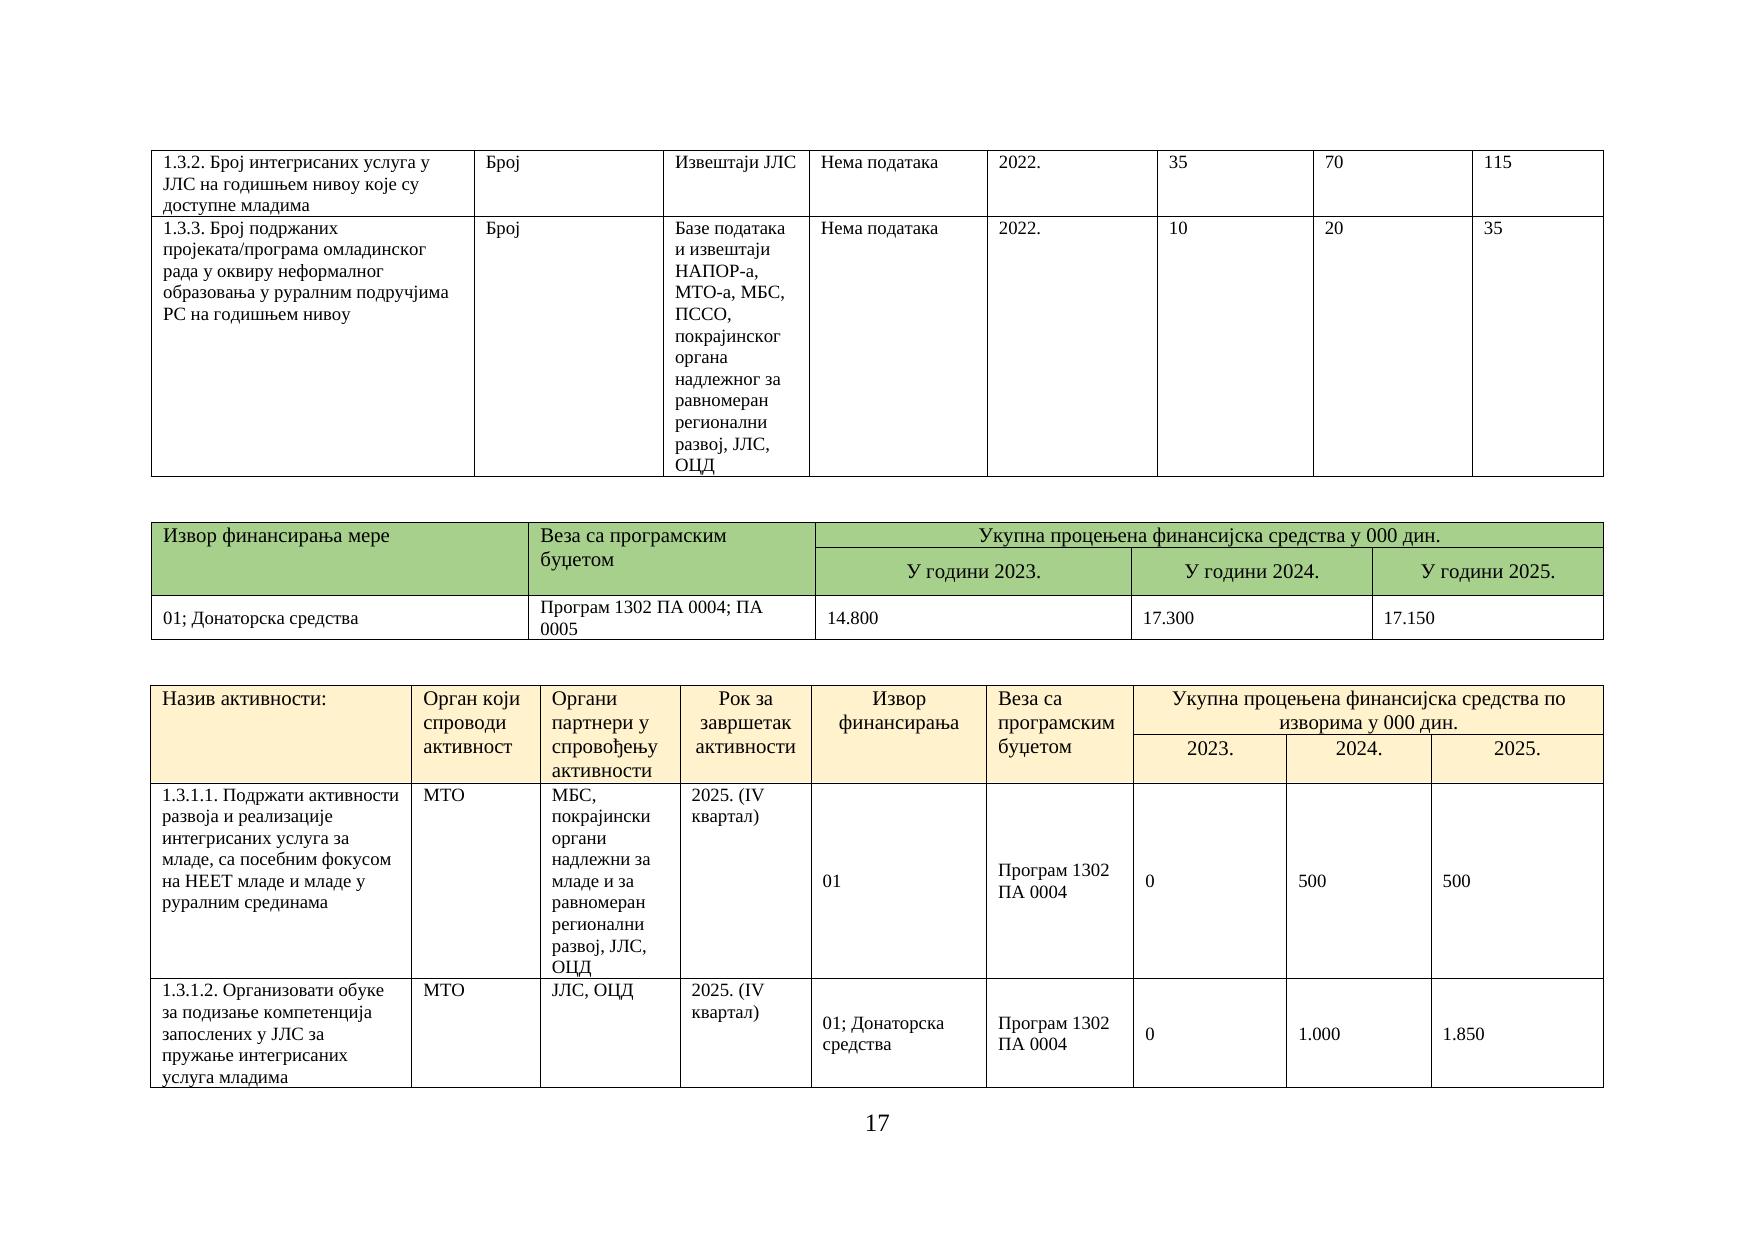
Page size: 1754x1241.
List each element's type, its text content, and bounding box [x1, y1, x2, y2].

table_cell 17.300 [1132, 596, 1372, 639]
table_cell 2023. [1134, 735, 1286, 782]
table_cell Број [475, 217, 663, 476]
table_cell 115 [1473, 151, 1603, 216]
table_cell 2024. [1287, 735, 1431, 782]
table_cell МТО [412, 784, 540, 978]
table_cell 35 [1473, 217, 1603, 476]
table_cell 0 [1134, 784, 1286, 978]
table_cell 10 [1158, 217, 1313, 476]
table_cell Извештаји ЈЛС [664, 151, 809, 216]
table_cell 35 [1158, 151, 1313, 216]
table_cell 01; Донаторска средства [812, 979, 986, 1087]
table_cell У години 2024. [1132, 548, 1372, 595]
table_cell 01 [812, 784, 986, 978]
table_cell Програм 1302 ПА 0004; ПА 0005 [529, 596, 815, 639]
table_cell 2022. [988, 151, 1157, 216]
table_cell ЈЛС, ОЦД [541, 979, 680, 1087]
table_cell 17.150 [1373, 596, 1603, 639]
table_cell У години 2023. [816, 548, 1131, 595]
table_cell 2025. (IV квартал) [681, 979, 811, 1087]
table_cell 1.850 [1432, 979, 1603, 1087]
table_header Веза са програмским буџетом [529, 523, 815, 595]
table_cell 2025. (IV квартал) [681, 784, 811, 978]
table_cell 500 [1432, 784, 1603, 978]
table_cell 500 [1287, 784, 1431, 978]
table_cell 0 [1134, 979, 1286, 1087]
table_header Веза са програмским буџетом [987, 686, 1133, 782]
table_cell Програм 1302 ПА 0004 [987, 784, 1133, 978]
table_cell 14.800 [816, 596, 1131, 639]
table_cell 20 [1314, 217, 1472, 476]
table_header Орган који спроводи активност [412, 686, 540, 782]
table_header Извор финансирања [812, 686, 986, 782]
table_cell У години 2025. [1373, 548, 1603, 595]
table_cell Базе података и извештаји НАПОР-а, МТО-а, МБС, ПССО, покрајинског органа надлежног за равномеран регионални развој, ЈЛС, ОЦД [664, 217, 809, 476]
table_cell Нема података [810, 217, 987, 476]
table_header Назив активности: [151, 686, 411, 782]
table_header Извор финансирања мере [152, 523, 528, 595]
table_cell 1.000 [1287, 979, 1431, 1087]
table_cell 1.3.1.2. Организовати обуке за подизање компетенција запослених у ЈЛС за пружање интегрисаних услуга младима [151, 979, 411, 1087]
table_cell 70 [1314, 151, 1472, 216]
table_cell Програм 1302 ПА 0004 [987, 979, 1133, 1087]
table_cell 1.3.2. Број интегрисаних услуга у ЈЛС на годишњем нивоу које су доступне младима [152, 151, 474, 216]
table_header Укупна процењена финансијска средства у 000 дин. [816, 523, 1603, 547]
table_cell МТО [412, 979, 540, 1087]
table_cell Број [475, 151, 663, 216]
table_cell МБС, покрајински органи надлежни за младе и за равномеран регионални развој, ЈЛС, ОЦД [541, 784, 680, 978]
table_cell 01; Донаторска средства [152, 596, 528, 639]
table_cell 1.3.3. Број подржаних пројеката/програма омладинског рада у оквиру неформалног образовања у руралним подручјима РС на годишњем нивоу [152, 217, 474, 476]
table_cell 2022. [988, 217, 1157, 476]
table_header Укупна процењена финансијска средства по изворима у 000 дин. [1134, 686, 1603, 734]
table_header Рок за завршетак активности [681, 686, 811, 782]
table_cell Нема података [810, 151, 987, 216]
table_cell 1.3.1.1. Подржати активности развоја и реализације интегрисаних услуга за младе, са посебним фокусом на НЕЕТ младе и младе у руралним срединама [151, 784, 411, 978]
table_cell 2025. [1432, 735, 1603, 782]
table_header Oргани партнери у спровођењу активности [541, 686, 680, 782]
